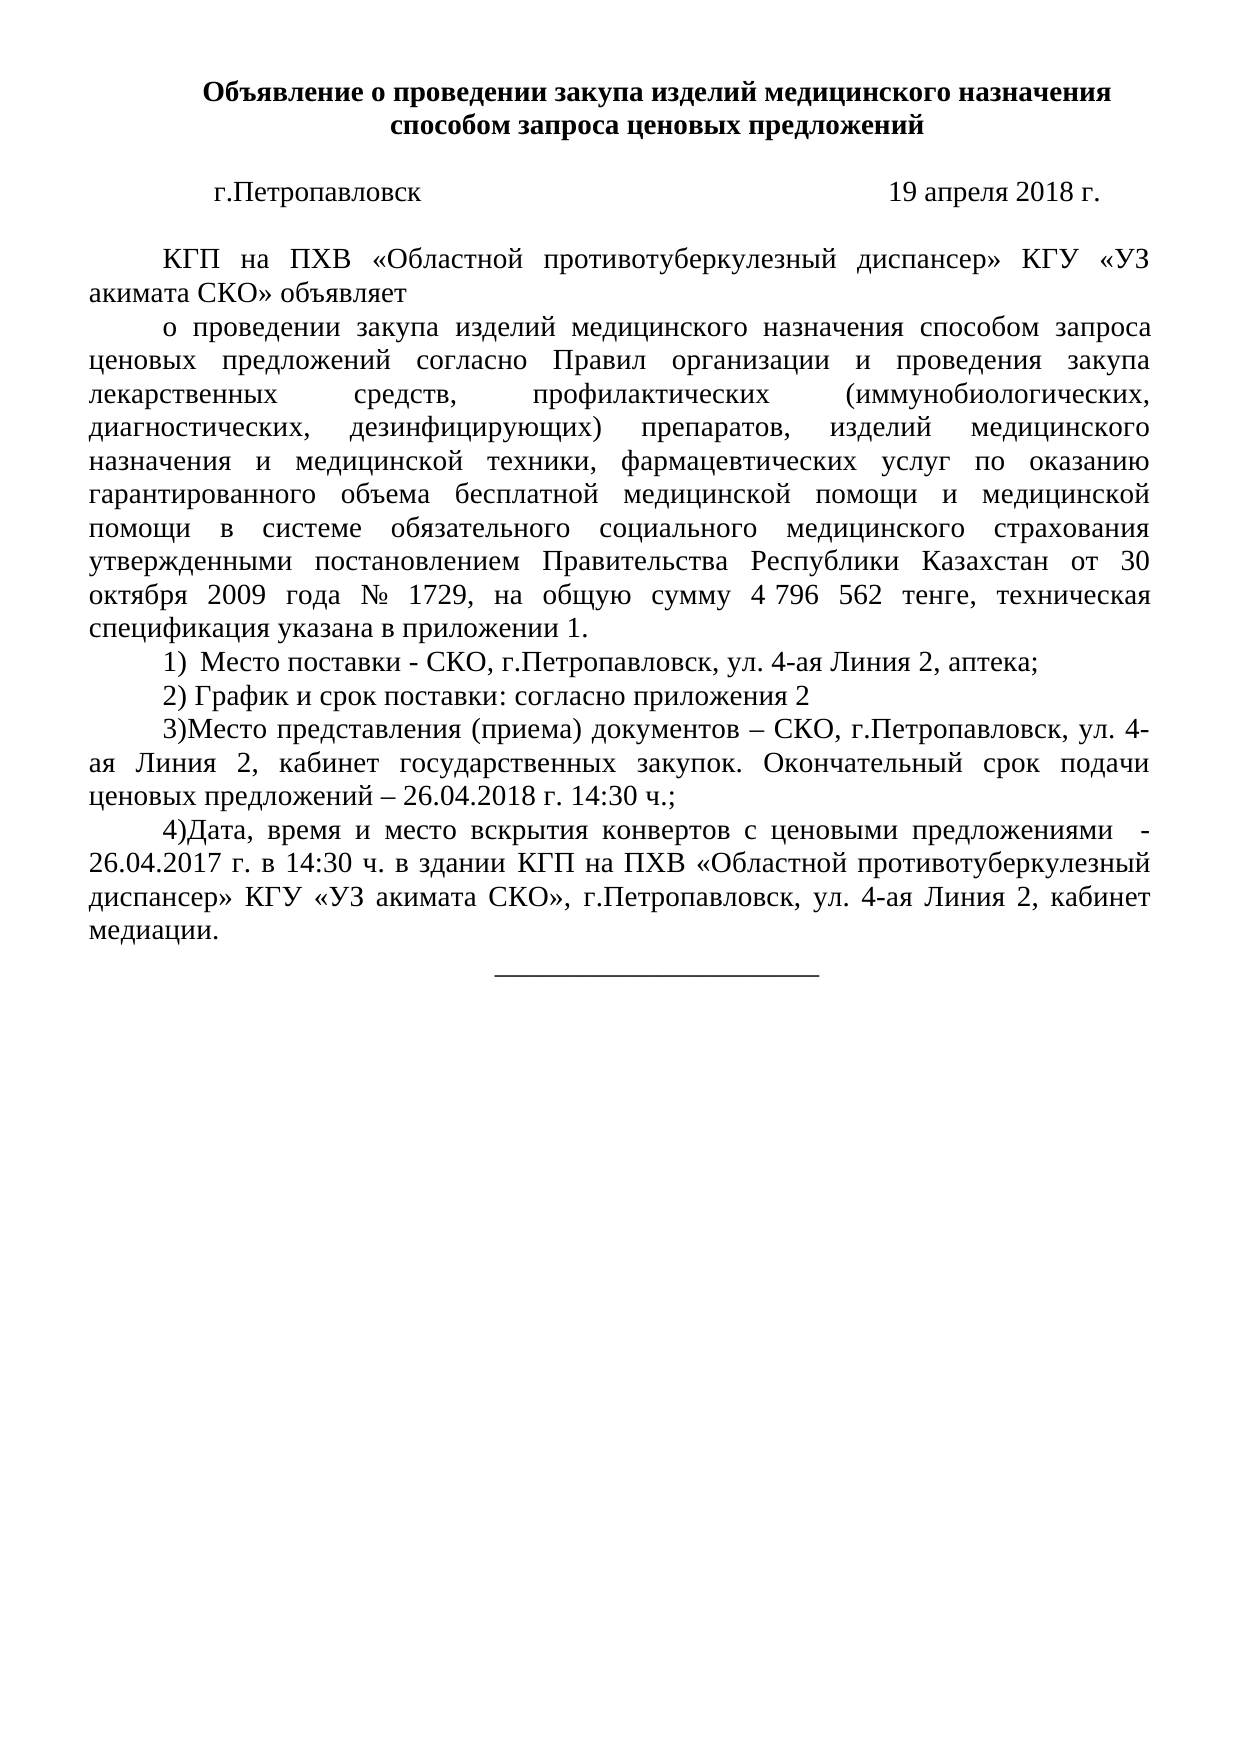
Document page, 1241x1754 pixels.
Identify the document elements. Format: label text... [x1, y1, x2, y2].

subtitle Объявление о проведении закупа изделий медицинского назначения [89, 74, 1152, 107]
text КГП на ПХВ «Областной противотуберкулезный диспансер» КГУ «УЗ акимата СКО» объявляет [89, 242, 1152, 309]
text о проведении закупа изделий медицинского назначения способом запроса ценовых предложений согласно Правил организации и проведения закупа лекарственных средств, профилактических (иммунобиологических, диагностических, дезинфицирующих) препаратов, изделий медицинского назначения и медицинской техники, фармацевтических услуг по оказанию гарантированного объема бесплатной медицинской помощи и медицинской помощи в системе обязательного социального медицинского страхования утвержденными постановлением Правительства Республики Казахстан от 30 октября 2009 года № 1729, на общую сумму 4 796 562 тенге, техническая спецификация указана в приложении 1. [89, 309, 1152, 644]
text 4)Дата, время и место вскрытия конвертов с ценовыми предложениями - 26.04.2017 г. в 14:30 ч. в здании КГП на ПХВ «Областной противотуберкулезный диспансер» КГУ «УЗ акимата СКО», г.Петропавловск, ул. 4-ая Линия 2, кабинет медиации. [89, 812, 1152, 946]
subtitle способом запроса ценовых предложений [89, 107, 1152, 141]
list Место поставки - СКО, г.Петропавловск, ул. 4-ая Линия 2, аптека; [162, 644, 1152, 678]
text 2) График и срок поставки: согласно приложения 2 [89, 678, 1152, 711]
text ______________________ [89, 946, 1152, 979]
text 3)Место представления (приема) документов – СКО, г.Петропавловск, ул. 4-ая Линия 2, кабинет государственных закупок. Окончательный срок подачи ценовых предложений – 26.04.2018 г. 14:30 ч.; [89, 711, 1152, 812]
subtitle г.Петропавловск 19 апреля 2018 г. [89, 174, 1152, 208]
